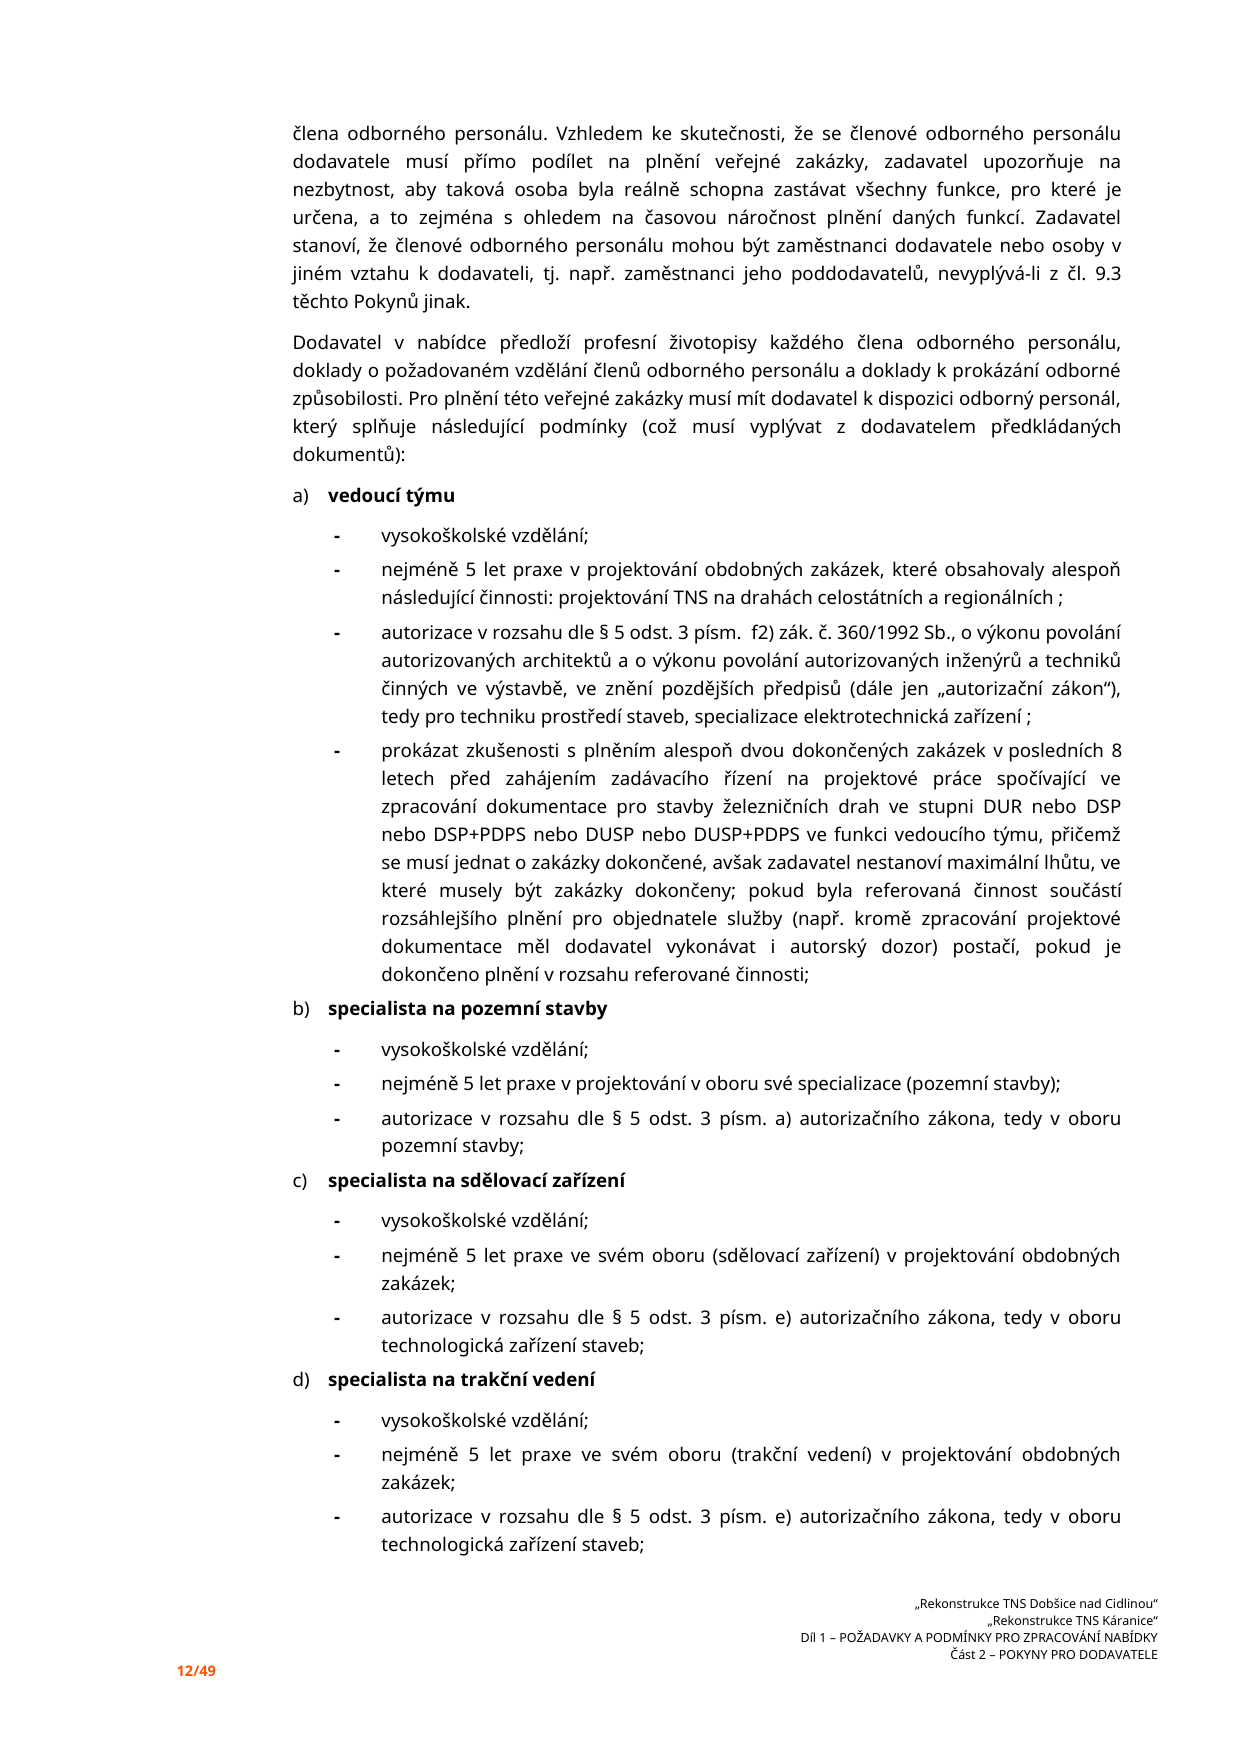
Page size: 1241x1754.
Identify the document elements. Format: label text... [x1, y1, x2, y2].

text vysokoškolské vzdělání; [334, 1407, 1122, 1432]
text nejméně 5 let praxe v projektování obdobných zakázek, které obsahovaly alespoň následující činnosti: projektování TNS na drahách celostátních a regionálních ; [334, 557, 1122, 610]
text vysokoškolské vzdělání; [334, 522, 1122, 548]
text nejméně 5 let praxe ve svém oboru (trakční vedení) v projektování obdobných zakázek; [334, 1441, 1122, 1495]
list vedoucí týmu [292, 482, 1122, 507]
text vysokoškolské vzdělání; [334, 1036, 1122, 1062]
text nejméně 5 let praxe v projektování v oboru své specializace (pozemní stavby); [334, 1071, 1122, 1096]
list specialista na pozemní stavby [292, 996, 1122, 1021]
text nejméně 5 let praxe ve svém oboru (sdělovací zařízení) v projektování obdobných zakázek; [334, 1242, 1122, 1295]
text autorizace v rozsahu dle § 5 odst. 3 písm. f2) zák. č. 360/1992 Sb., o výkonu povolání autorizovaných architektů a o výkonu povolání autorizovaných inženýrů a techniků činných ve výstavbě, ve znění pozdějších předpisů (dále jen „autorizační zákon“), tedy pro techniku prostředí staveb, specializace elektrotechnická zařízení ; [334, 619, 1122, 728]
text autorizace v rozsahu dle § 5 odst. 3 písm. a) autorizačního zákona, tedy v oboru pozemní stavby; [334, 1105, 1122, 1158]
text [292, 121, 1122, 314]
text Dodavatel v nabídce předloží profesní životopisy každého člena odborného personálu, doklady o požadovaném vzdělání členů odborného personálu a doklady k prokázání odborné způsobilosti. Pro plnění této veřejné zakázky musí mít dodavatel k dispozici odborný personál, který splňuje následující podmínky (což musí vyplývat z dodavatelem předkládaných dokumentů): [292, 329, 1122, 467]
text autorizace v rozsahu dle § 5 odst. 3 písm. e) autorizačního zákona, tedy v oboru technologická zařízení staveb; [334, 1503, 1122, 1557]
text prokázat zkušenosti s plněním alespoň dvou dokončených zakázek v posledních 8 letech před zahájením zadávacího řízení na projektové práce spočívající ve zpracování dokumentace pro stavby železničních drah ve stupni DUR nebo DSP nebo DSP+PDPS nebo DUSP nebo DUSP+PDPS ve funkci vedoucího týmu, přičemž se musí jednat o zakázky dokončené, avšak zadavatel nestanoví maximální lhůtu, ve které musely být zakázky dokončeny; pokud byla referovaná činnost součástí rozsáhlejšího plnění pro objednatele služby (např. kromě zpracování projektové dokumentace měl dodavatel vykonávat i autorský dozor) postačí, pokud je dokončeno plnění v rozsahu referované činnosti; [334, 737, 1122, 987]
text autorizace v rozsahu dle § 5 odst. 3 písm. e) autorizačního zákona, tedy v oboru technologická zařízení staveb; [334, 1304, 1122, 1358]
list specialista na trakční vedení [292, 1366, 1122, 1392]
list specialista na sdělovací zařízení [292, 1167, 1122, 1193]
text vysokoškolské vzdělání; [334, 1208, 1122, 1233]
